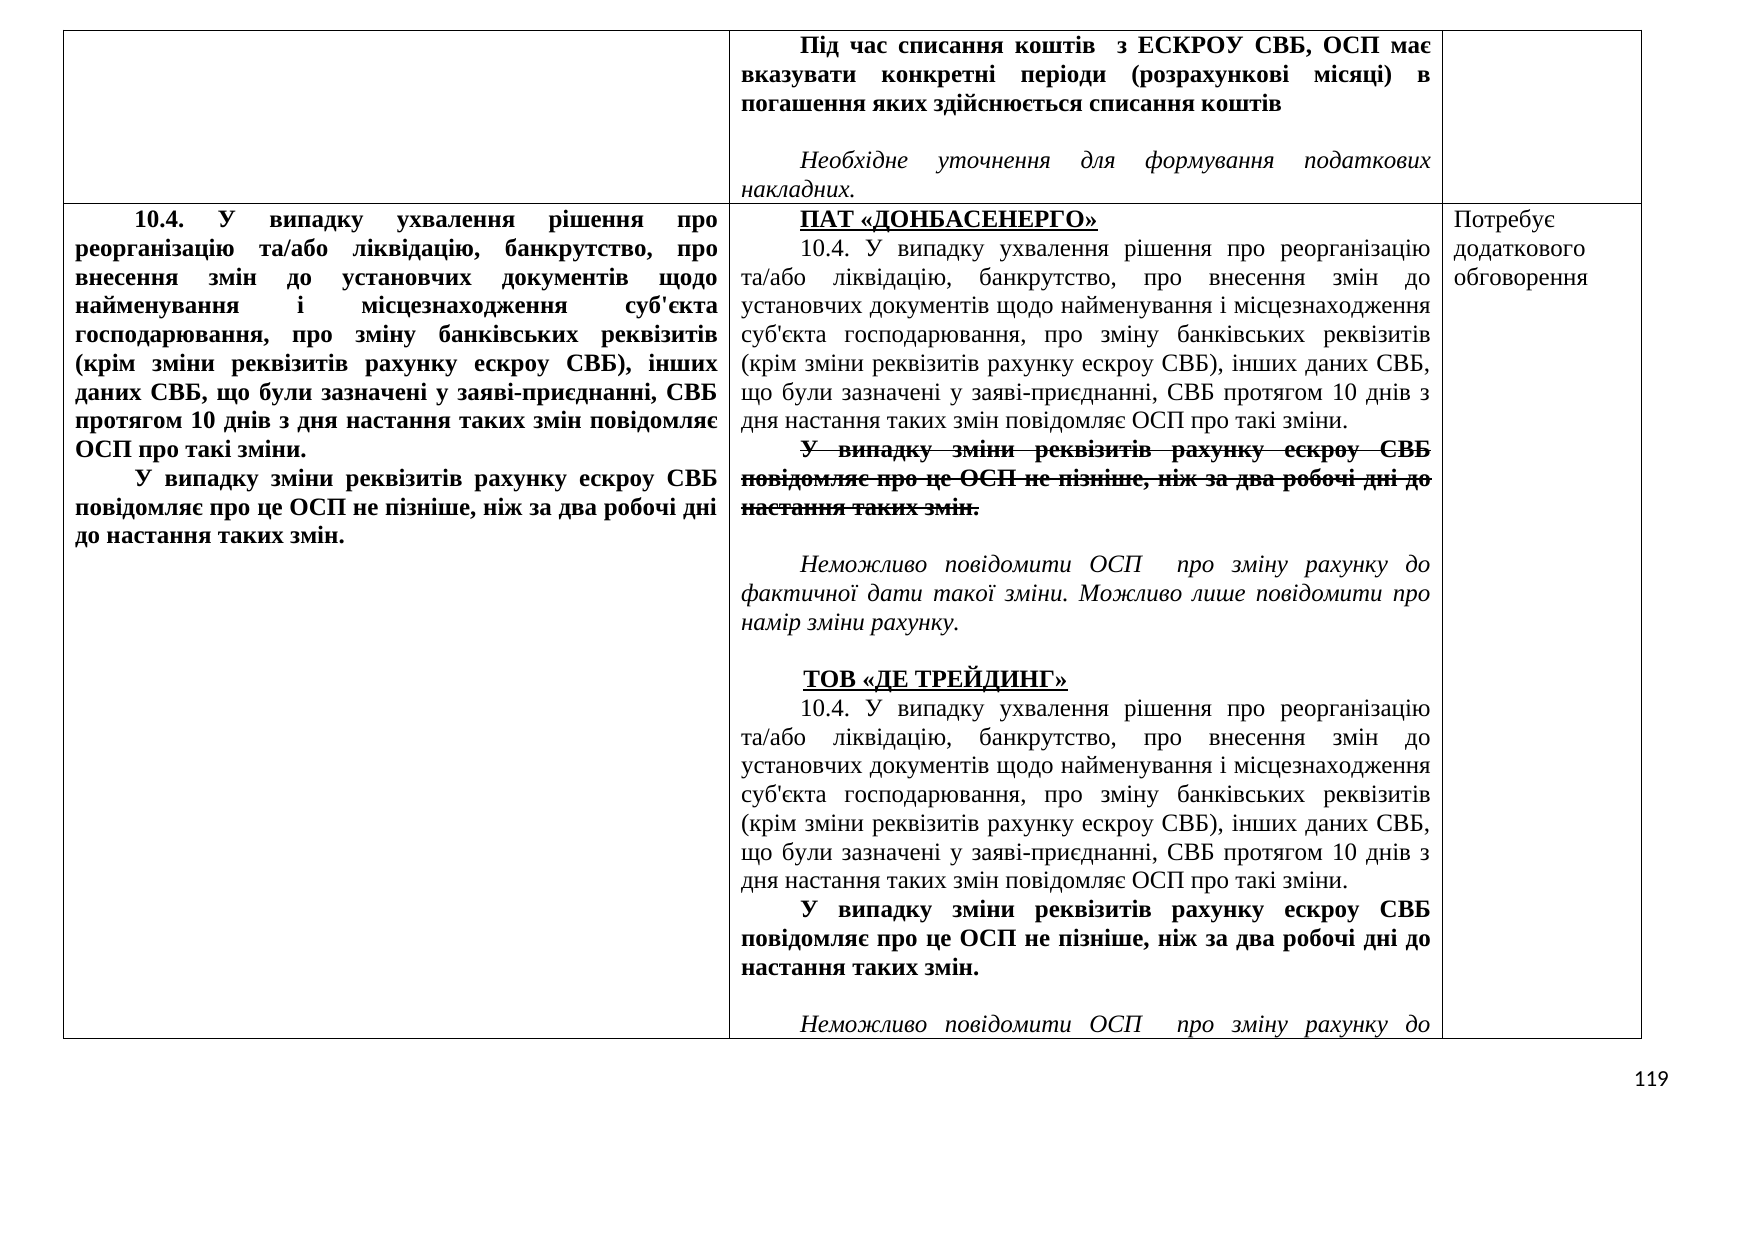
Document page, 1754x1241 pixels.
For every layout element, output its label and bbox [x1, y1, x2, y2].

table_cell [1443, 204, 1641, 1038]
table_cell [64, 31, 729, 203]
table_cell [730, 204, 1442, 1038]
table_cell [64, 204, 729, 1038]
table_cell [1443, 31, 1641, 203]
table_cell [730, 31, 1442, 203]
